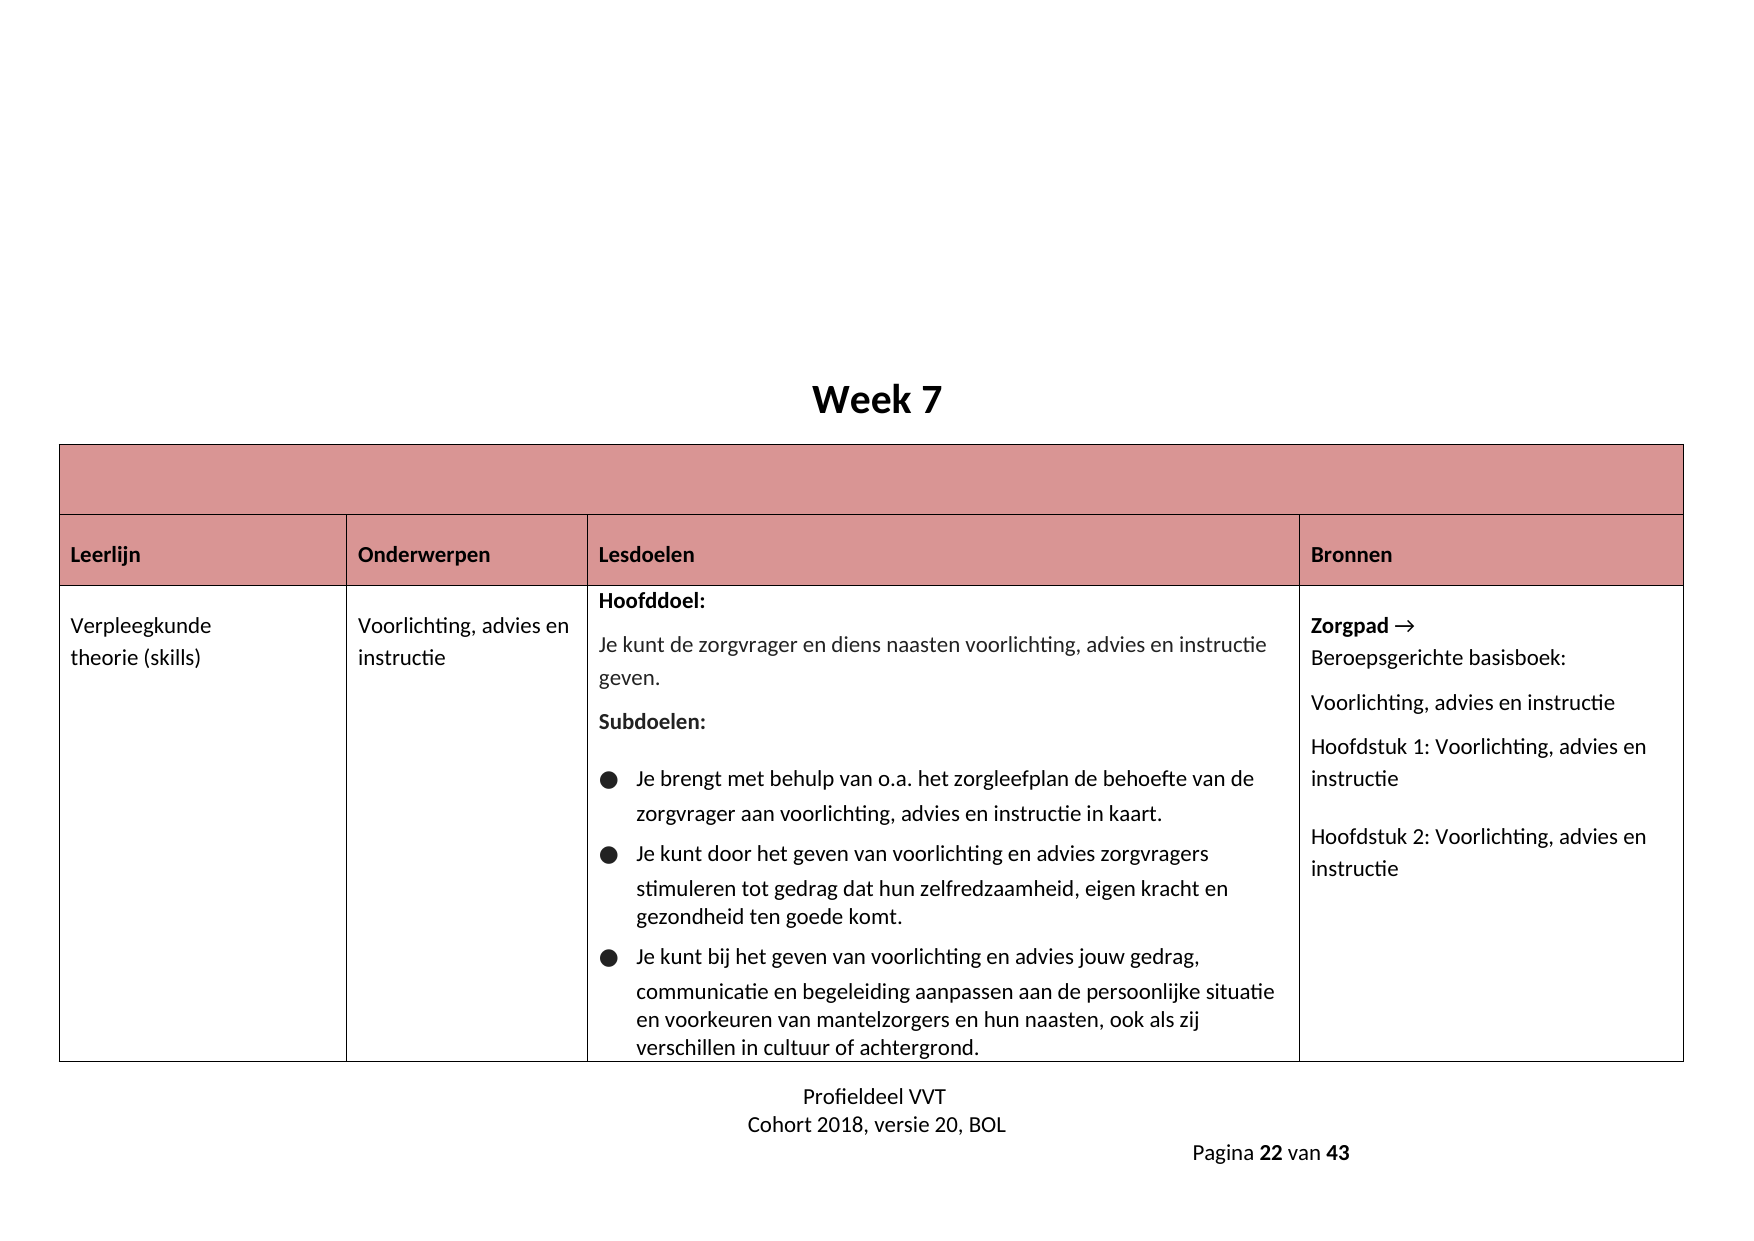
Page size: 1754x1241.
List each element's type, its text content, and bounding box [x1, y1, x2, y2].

table_cell Lesdoelen [588, 515, 1299, 585]
table_cell Onderwerpen [347, 515, 587, 585]
table_cell Verpleegkunde theorie (skills) [60, 586, 346, 1061]
table_cell Bronnen [1300, 515, 1683, 585]
table_cell Leerlijn [60, 515, 346, 585]
table_header [60, 445, 1683, 514]
table_cell Hoofddoel: Je kunt de zorgvrager en diens naasten voorlichting, advies en instructie geven. Subdoelen: Je brengt met behulp van o.a. het zorgleefplan de behoefte van de zorgvrager aan voorlichting, advies en instructie in kaart. Je kunt door het geven van voorlichting en advies zorgvragers stimuleren tot gedrag dat hun zelfredzaamheid, eigen kracht en gezondheid ten goede komt. Je kunt bij het geven van voorlichting en advies jouw gedrag, communicatie en begeleiding aanpassen aan de persoonlijke situatie en voorkeuren van mantelzorgers en hun naasten, ook als zij verschillen in cultuur of achtergrond. [588, 586, 1299, 1061]
table_cell Voorlichting, advies en instructie [347, 586, 587, 1061]
table_cell Zorgpad → Beroepsgerichte basisboek: Voorlichting, advies en instructie Hoofdstuk 1: Voorlichting, advies en instructie Hoofdstuk 2: Voorlichting, advies en instructie [1300, 586, 1683, 1061]
text Week 7 [148, 373, 1606, 424]
